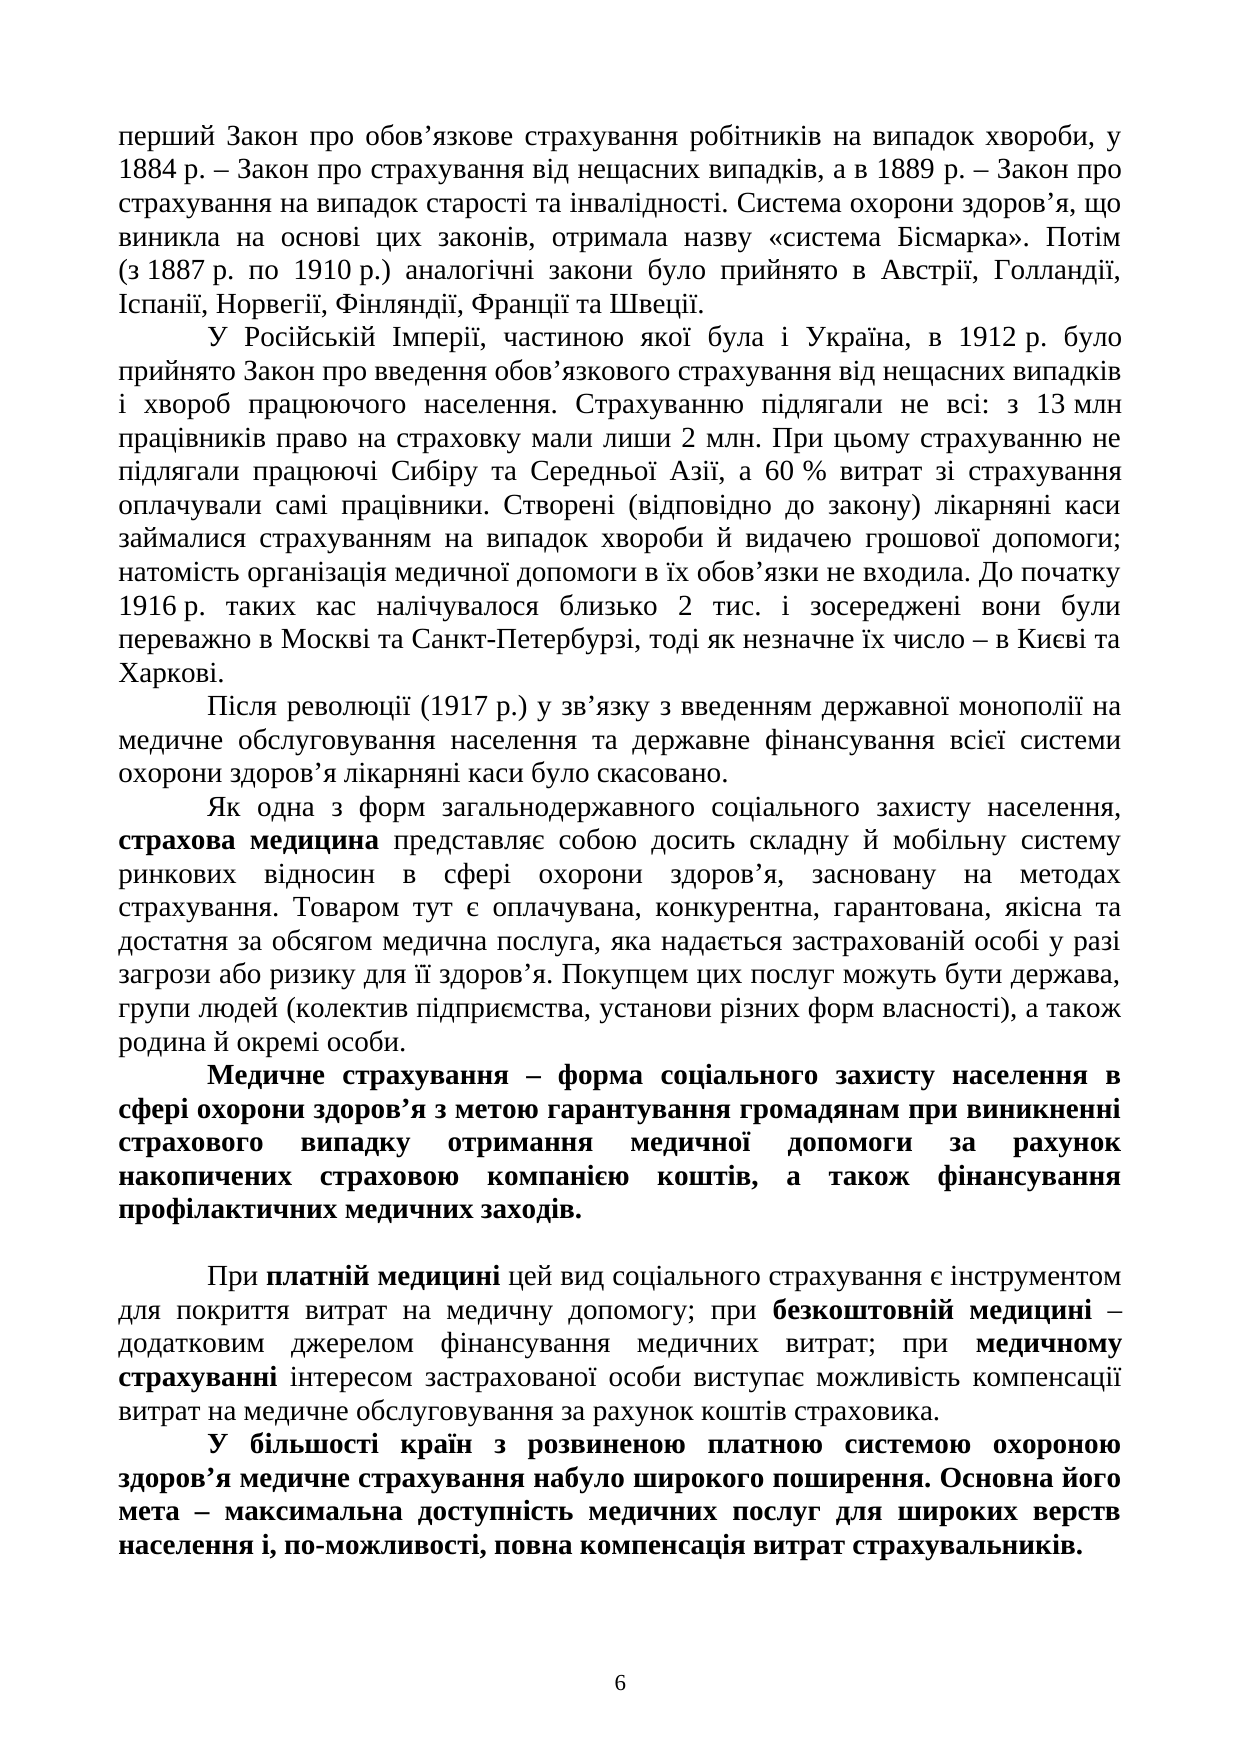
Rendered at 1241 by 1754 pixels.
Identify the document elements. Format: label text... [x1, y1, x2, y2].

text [118, 118, 1122, 319]
text При платній медицині цей вид соціального страхування є інструментом для покриття витрат на медичну допомогу; при безкоштовній медицині – додатковим джерелом фінансування медичних витрат; при медичному страхуванні інтересом застрахованої особи виступає можливість компенсації витрат на медичне обслуговування за рахунок коштів страховика. [118, 1258, 1122, 1426]
text Після революції (1917 р.) у зв’язку з введенням державної монополії на медичне обслуговування населення та державне фінансування всієї системи охорони здоров’я лікарняні каси було скасовано. [118, 688, 1122, 789]
text У більшості країн з розвиненою платною системою охороною здоров’я медичне страхування набуло широкого поширення. Основна його мета – максимальна доступність медичних послуг для широких верств населення і, по-можливості, повна компенсація витрат страхувальників. [118, 1426, 1122, 1560]
text Медичне страхування – форма соціального захисту населення в сфері охорони здоров’я з метою гарантування громадянам при виникненні страхового випадку отримання медичної допомоги за рахунок накопичених страховою компанією коштів, а також фінансування профілактичних медичних заходів. [118, 1057, 1122, 1225]
text У Російській Імперії, частиною якої була і Україна, в 1912 р. було прийнято Закон про введення обов’язкового страхування від нещасних випадків і хвороб працюючого населення. Страхуванню підлягали не всі: з 13 млн працівників право на страховку мали лиши 2 млн. При цьому страхуванню не підлягали працюючі Сибіру та Середньої Азії, а 60 % витрат зі страхування оплачували самі працівники. Створені (відповідно до закону) лікарняні каси займалися страхуванням на випадок хвороби й видачею грошової допомоги; натомість організація медичної допомоги в їх обов’язки не входила. До початку 1916 р. таких кас налічувалося близько 2 тис. і зосереджені вони були переважно в Москві та Санкт-Петербурзі, тоді як незначне їх число – в Києві та Харкові. [118, 319, 1122, 688]
text Як одна з форм загальнодержавного соціального захисту населення, страхова медицина представляє собою досить складну й мобільну систему ринкових відносин в сфері охорони здоров’я, засновану на методах страхування. Товаром тут є оплачувана, конкурентна, гарантована, якісна та достатня за обсягом медична послуга, яка надається застрахованій особі у разі загрози або ризику для її здоров’я. Покупцем цих послуг можуть бути держава, групи людей (колектив підприємства, установи різних форм власності), а також родина й окремі особи. [118, 789, 1122, 1057]
